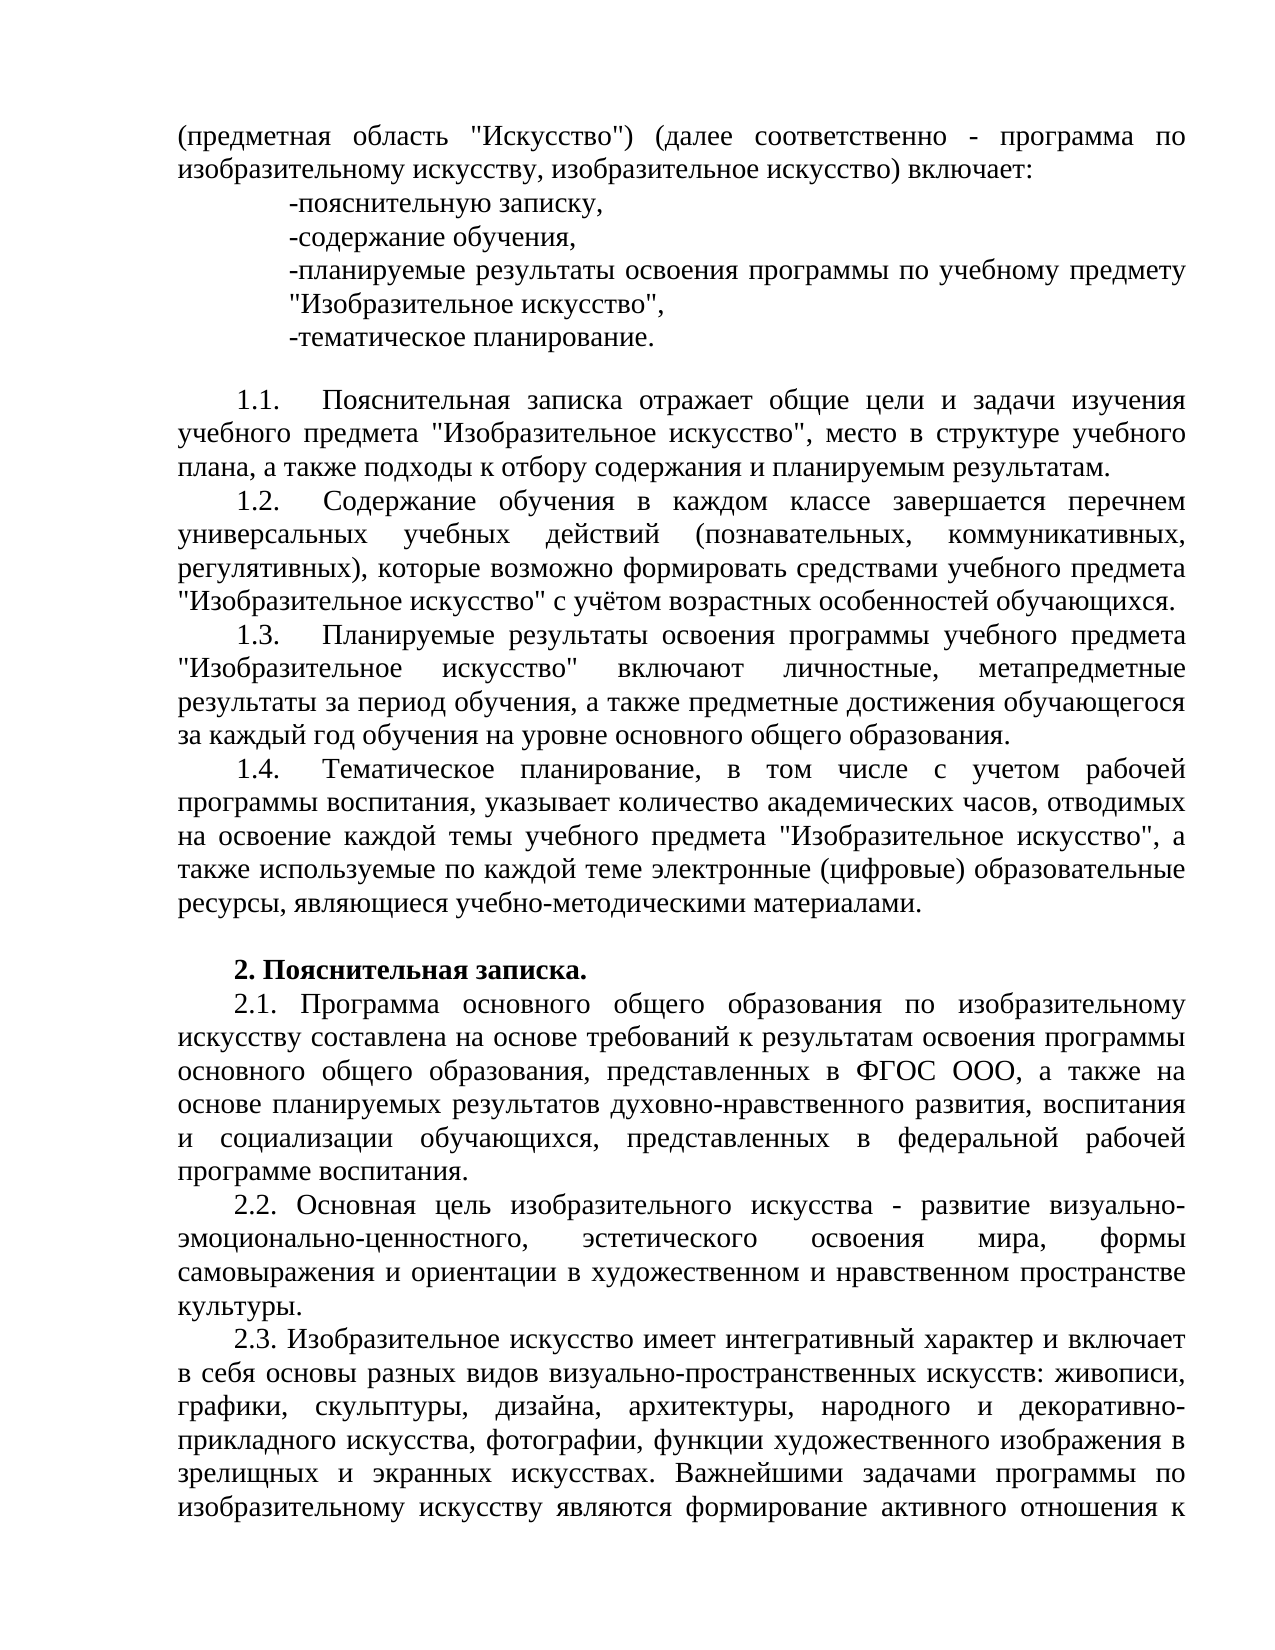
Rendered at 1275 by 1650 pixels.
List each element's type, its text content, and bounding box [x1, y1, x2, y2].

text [177, 1321, 1186, 1522]
list -планируемые результаты освоения программы по учебному предмету "Изобразительное искусство", [288, 252, 1186, 319]
list -пояснительную записку, [288, 185, 1186, 219]
list Тематическое планирование, в том числе с учетом рабочей программы воспитания, указывает количество академических часов, отводимых на освоение каждой темы учебного предмета "Изобразительное искусство", а также используемые по каждой теме электронные (цифровые) образовательные ресурсы, являющиеся учебно-методическими материалами. [177, 751, 1186, 919]
list Пояснительная записка отражает общие цели и задачи изучения учебного предмета "Изобразительное искусство", место в структуре учебного плана, а также подходы к отбору содержания и планируемым результатам. [177, 382, 1186, 483]
list -содержание обучения, [288, 219, 1186, 252]
list -тематическое планирование. [288, 319, 1186, 353]
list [177, 118, 1186, 185]
text 2.2. Основная цель изобразительного искусства - развитие визуально-эмоционально-ценностного, эстетического освоения мира, формы самовыражения и ориентации в художественном и нравственном пространстве культуры. [177, 1187, 1186, 1321]
text 2. Пояснительная записка. [177, 952, 1186, 986]
list Планируемые результаты освоения программы учебного предмета "Изобразительное искусство" включают личностные, метапредметные результаты за период обучения, а также предметные достижения обучающегося за каждый год обучения на уровне основного общего образования. [177, 617, 1186, 751]
list Содержание обучения в каждом классе завершается перечнем универсальных учебных действий (познавательных, коммуникативных, регулятивных), которые возможно формировать средствами учебного предмета "Изобразительное искусство" с учётом возрастных особенностей обучающихся. [177, 483, 1186, 617]
text 2.1. Программа основного общего образования по изобразительному искусству составлена на основе требований к результатам освоения программы основного общего образования, представленных в ФГОС ООО, а также на основе планируемых результатов духовно-нравственного развития, воспитания и социализации обучающихся, представленных в федеральной рабочей программе воспитания. [177, 986, 1186, 1187]
